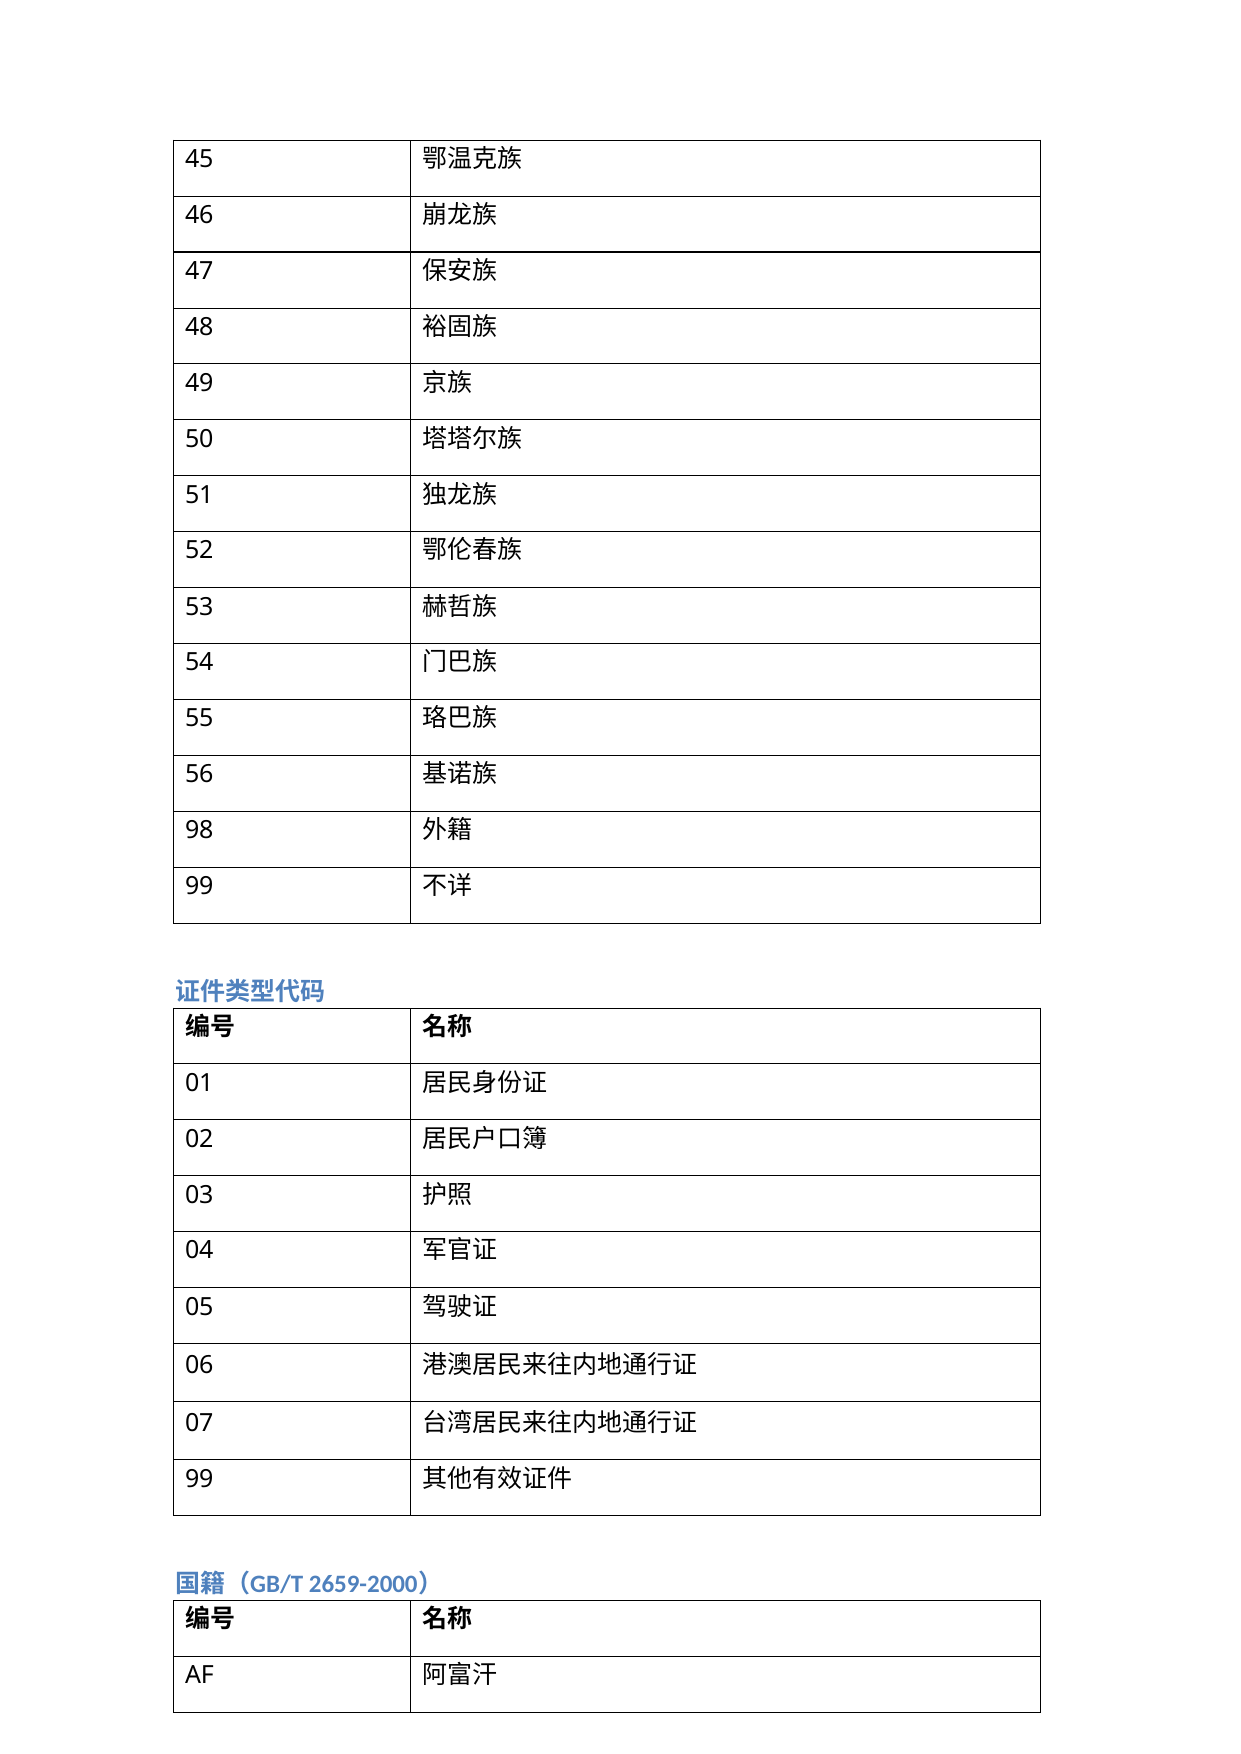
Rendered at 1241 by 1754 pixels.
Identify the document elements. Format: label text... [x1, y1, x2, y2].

table_cell 99 [174, 868, 410, 923]
table_cell 保安族 [411, 253, 1040, 307]
table_cell 鄂伦春族 [411, 532, 1040, 587]
table_cell 不详 [411, 868, 1040, 923]
subtitle 国籍（GB/T 2659-2000） [175, 1566, 1076, 1600]
table_cell 京族 [411, 364, 1040, 419]
table_cell 49 [174, 364, 410, 419]
table_cell 05 [174, 1288, 410, 1343]
table_header 名称 [411, 1601, 1040, 1656]
table_cell 51 [174, 476, 410, 531]
table_cell 居民户口簿 [411, 1120, 1040, 1175]
table_header 编号 [174, 1601, 410, 1656]
table_cell 居民身份证 [411, 1064, 1040, 1119]
table_cell 鄂温克族 [411, 141, 1040, 196]
table_cell 53 [174, 588, 410, 643]
table_cell 驾驶证 [411, 1288, 1040, 1343]
table_cell 独龙族 [411, 476, 1040, 531]
table_cell 02 [174, 1120, 410, 1175]
table_cell 基诺族 [411, 756, 1040, 811]
table_cell 46 [174, 197, 410, 251]
table_cell AF [174, 1657, 410, 1712]
table_cell 99 [174, 1460, 410, 1515]
table_cell 52 [174, 532, 410, 587]
table_cell 50 [174, 420, 410, 475]
table_cell 港澳居民来往内地通行证 [411, 1344, 1040, 1401]
table_cell 崩龙族 [411, 197, 1040, 251]
table_cell 06 [174, 1344, 410, 1401]
table_cell 裕固族 [411, 309, 1040, 363]
table_cell 其他有效证件 [411, 1460, 1040, 1515]
table_cell 军官证 [411, 1232, 1040, 1287]
table_cell 98 [174, 812, 410, 867]
table_cell 54 [174, 644, 410, 699]
table_cell 外籍 [411, 812, 1040, 867]
table_cell 56 [174, 756, 410, 811]
table_cell 赫哲族 [411, 588, 1040, 643]
table_cell 门巴族 [411, 644, 1040, 699]
table_cell 塔塔尔族 [411, 420, 1040, 475]
table_header 名称 [411, 1009, 1040, 1063]
table_cell 台湾居民来往内地通行证 [411, 1402, 1040, 1459]
table_cell 45 [174, 141, 410, 196]
table_cell 01 [174, 1064, 410, 1119]
table_cell 珞巴族 [411, 700, 1040, 755]
table_header 编号 [174, 1009, 410, 1063]
table_cell 48 [174, 309, 410, 363]
table_cell 03 [174, 1176, 410, 1231]
table_cell 07 [174, 1402, 410, 1459]
table_cell 护照 [411, 1176, 1040, 1231]
table_cell 04 [174, 1232, 410, 1287]
table_cell 55 [174, 700, 410, 755]
table_cell 47 [174, 253, 410, 307]
subtitle 证件类型代码 [175, 973, 1076, 1007]
table_cell 阿富汗 [411, 1657, 1040, 1712]
